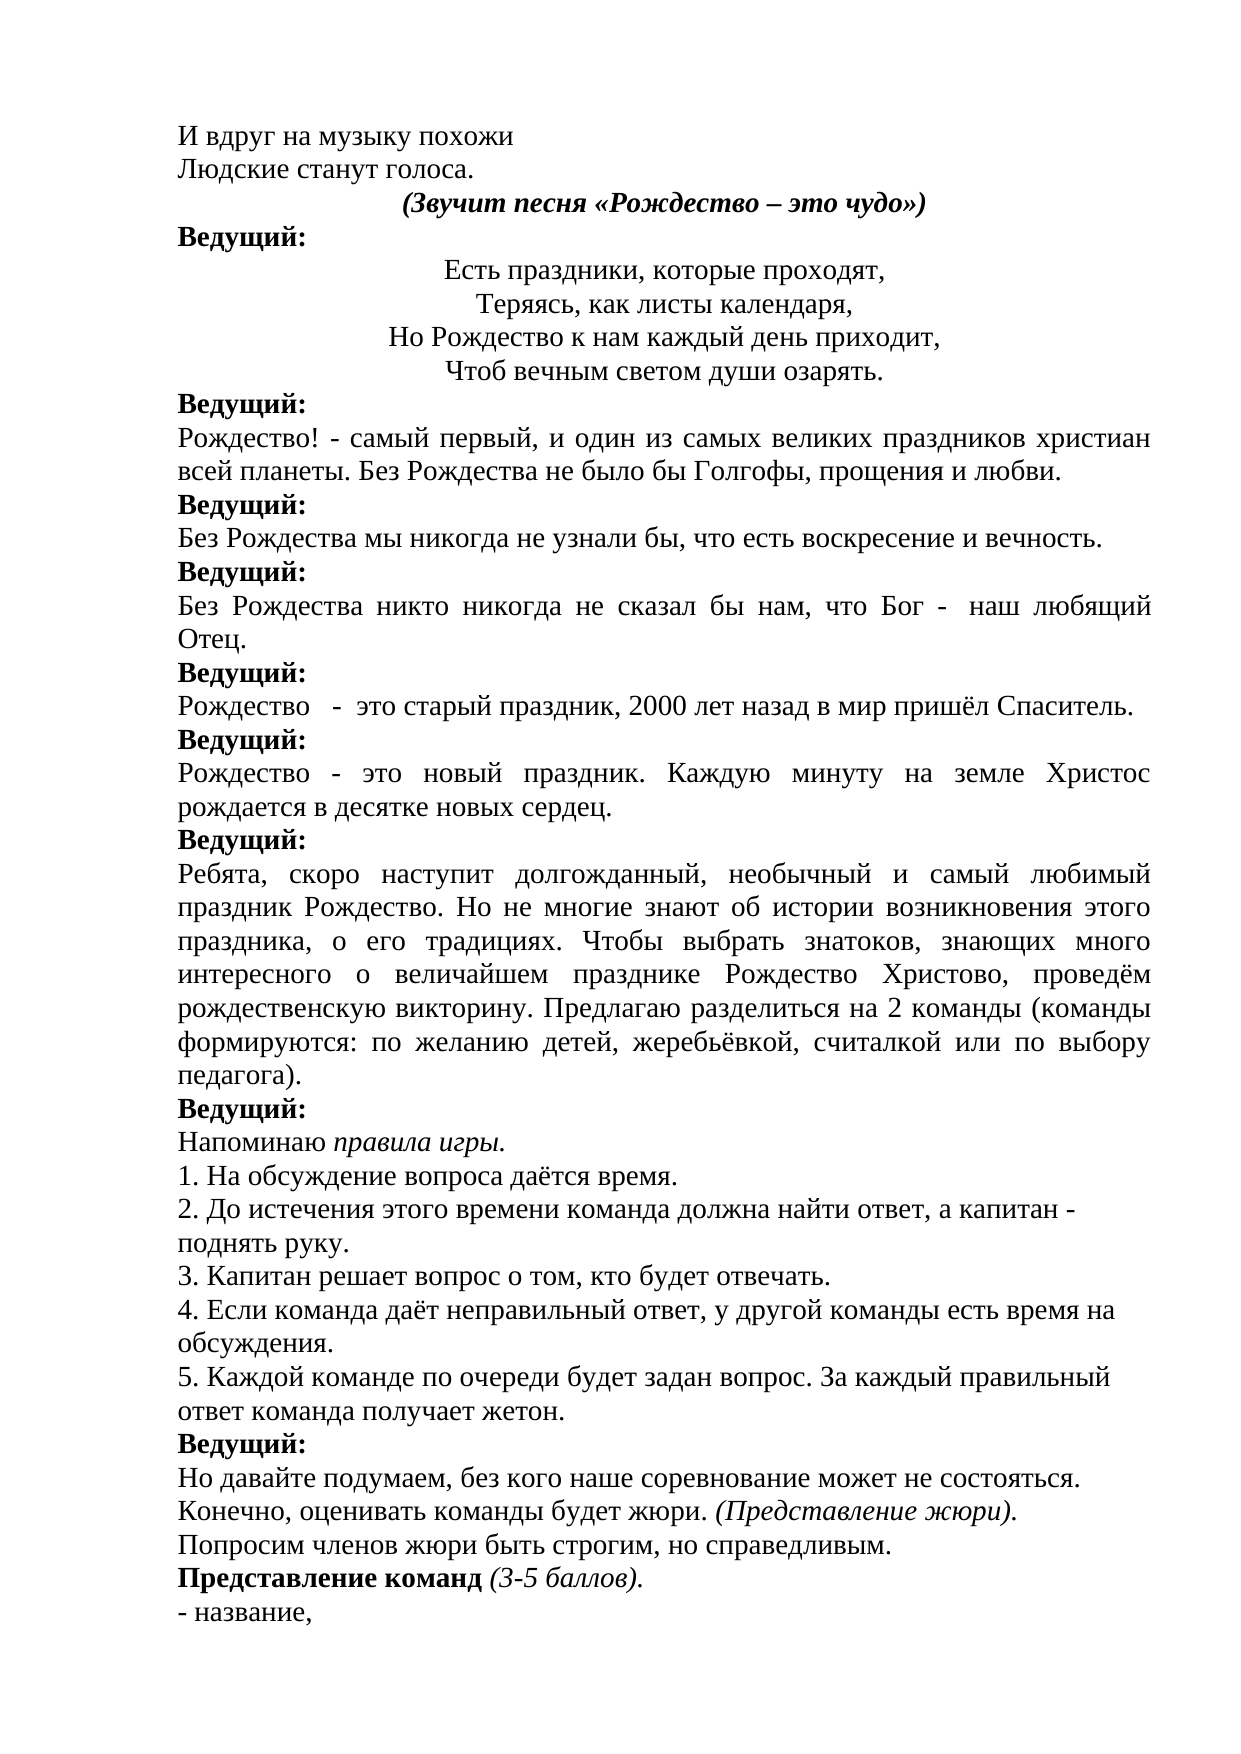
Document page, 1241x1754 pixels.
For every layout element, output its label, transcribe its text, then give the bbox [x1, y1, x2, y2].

text - название, [177, 1594, 1152, 1627]
text Рождество - это новый праздник. Каждую минуту на земле Христос рождается в десятке новых сердец. [177, 755, 1152, 822]
text Напоминаю правила игры. [177, 1124, 1152, 1158]
text Теряясь, как листы календаря, [177, 286, 1152, 319]
text 1. На обсуждение вопроса даётся время. [177, 1158, 1152, 1191]
text Но Рождество к нам каждый день приходит, [177, 319, 1152, 353]
text Рождество! - самый первый, и один из самых великих праздников христиан всей планеты. Без Рождества не было бы Голгофы, прощения и любви. [177, 420, 1152, 487]
text Ведущий: [177, 219, 1152, 252]
text Представление команд (3-5 баллов). [177, 1560, 1152, 1594]
text Ребята, скоро наступит долгожданный, необычный и самый любимый праздник Рождество. Но не многие знают об истории возникновения этого праздника, о его традициях. Чтобы выбрать знатоков, знающих много интересного о величайшем празднике Рождество Христово, проведём рождественскую викторину. Предлагаю разделиться на 2 команды (команды формируются: по желанию детей, жеребьёвкой, считалкой или по выбору педагога). [177, 856, 1152, 1091]
text Ведущий: [177, 822, 1152, 856]
text Ведущий: [177, 1426, 1152, 1460]
text 5. Каждой команде по очереди будет задан вопрос. За каждый правильный ответ команда получает жетон. [177, 1359, 1152, 1426]
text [177, 118, 1152, 185]
text Без Рождества никто никогда не сказал бы нам, что Бог - наш любящий Отец. [177, 588, 1152, 655]
text (Звучит песня «Рождество – это чудо») [177, 185, 1152, 219]
text Есть праздники, которые проходят, [177, 252, 1152, 286]
text Ведущий: [177, 386, 1152, 420]
text Попросим членов жюри быть строгим, но справедливым. [177, 1527, 1152, 1560]
text Чтоб вечным светом души озарять. [177, 353, 1152, 386]
text Без Рождества мы никогда не узнали бы, что есть воскресение и вечность. [177, 521, 1152, 554]
text Ведущий: [177, 655, 1152, 688]
text 4. Если команда даёт неправильный ответ, у другой команды есть время на обсуждения. [177, 1292, 1152, 1359]
text Рождество - это старый праздник, 2000 лет назад в мир пришёл Спаситель. [177, 688, 1152, 722]
text Ведущий: [177, 554, 1152, 588]
text Ведущий: [177, 1091, 1152, 1124]
text Но давайте подумаем, без кого наше соревнование может не состояться. Конечно, оценивать команды будет жюри. (Представление жюри). [177, 1460, 1152, 1527]
text Ведущий: [177, 487, 1152, 521]
text Ведущий: [177, 722, 1152, 755]
text 2. До истечения этого времени команда должна найти ответ, а капитан - поднять руку. [177, 1191, 1152, 1258]
text 3. Капитан решает вопрос о том, кто будет отвечать. [177, 1258, 1152, 1292]
